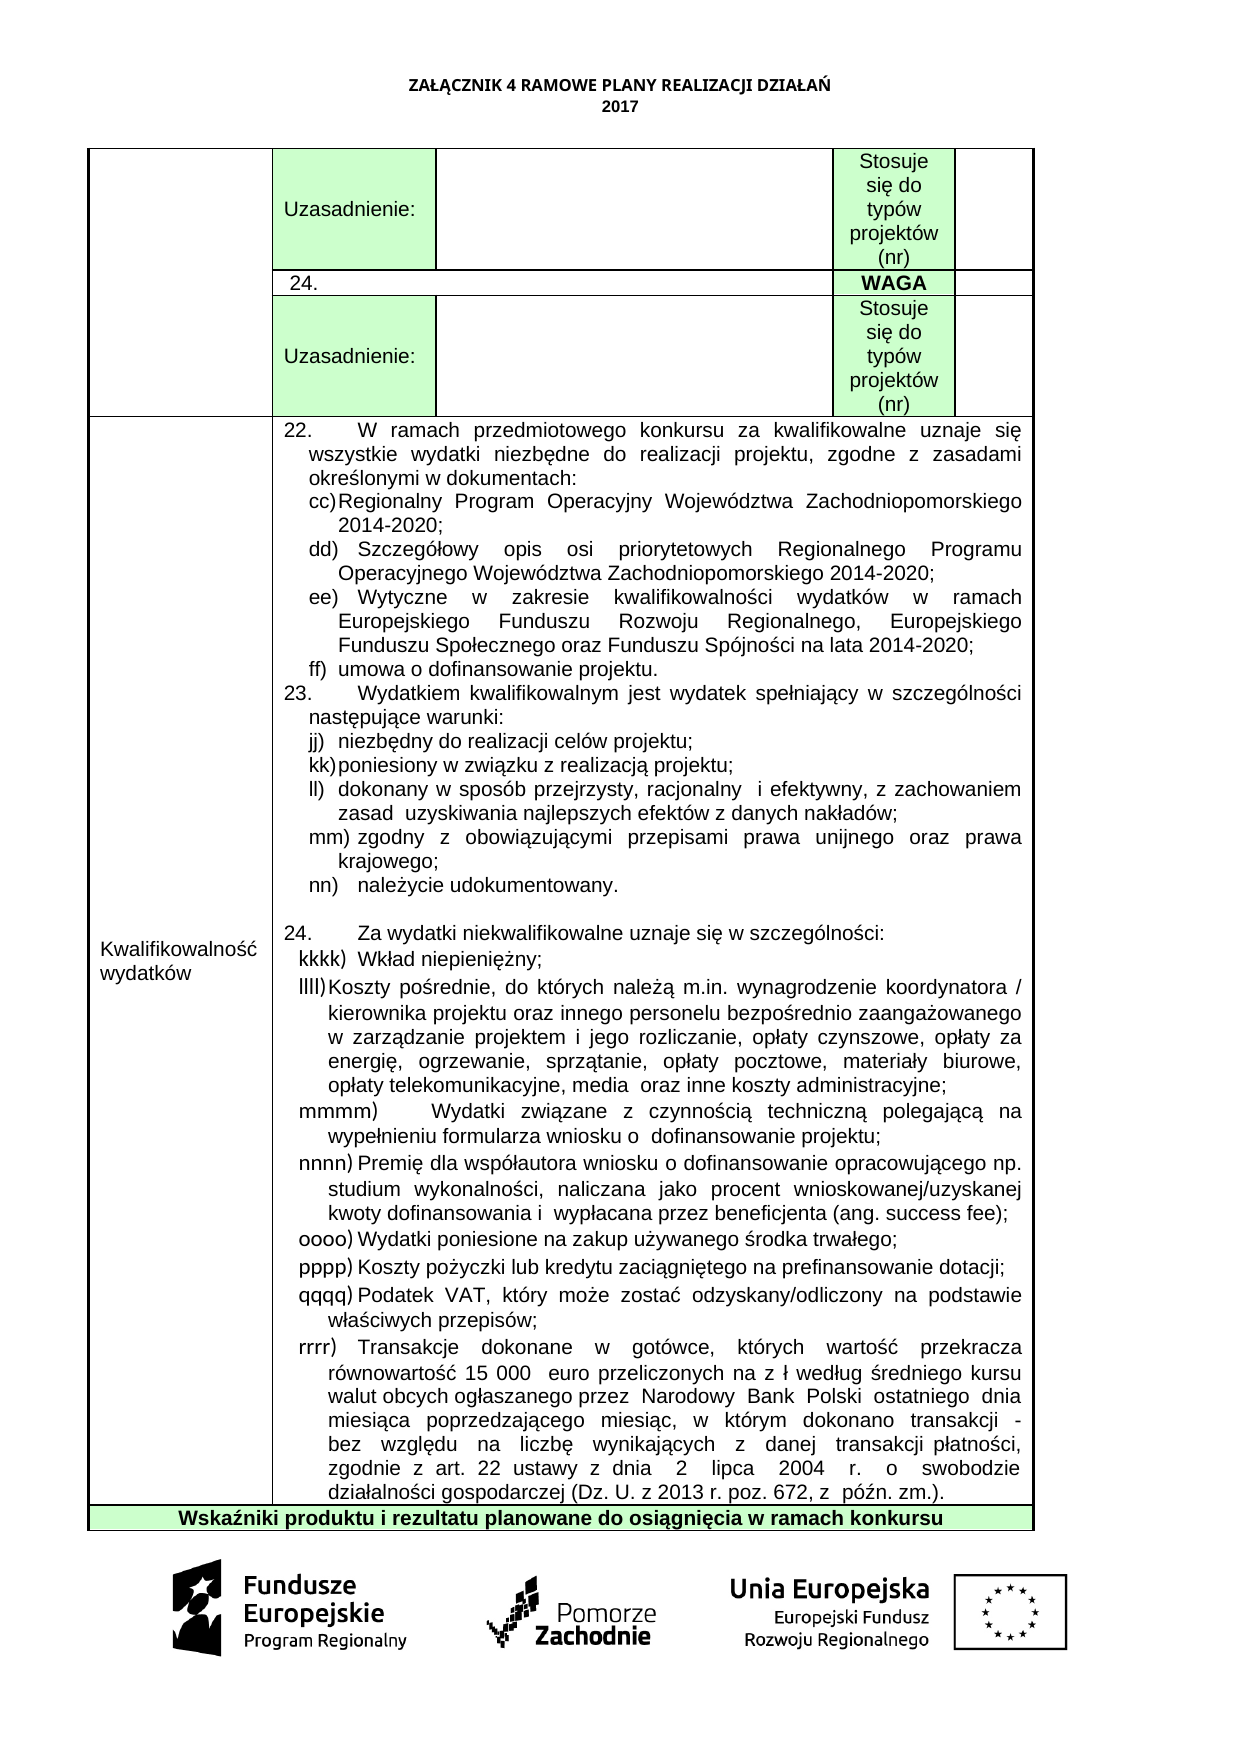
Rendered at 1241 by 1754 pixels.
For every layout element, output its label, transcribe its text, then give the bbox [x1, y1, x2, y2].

table_cell Stosuje się do typów projektów (nr) [834, 296, 954, 416]
table_cell [956, 271, 1032, 294]
table_cell Uzasadnienie: [273, 149, 435, 269]
table_cell [956, 296, 1032, 416]
table_cell [273, 271, 832, 294]
table_cell Stosuje się do typów projektów (nr) [834, 149, 954, 269]
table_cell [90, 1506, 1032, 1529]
table_cell [437, 296, 832, 416]
table_cell [437, 149, 832, 269]
picture [148, 1533, 1092, 1681]
table_cell Kwalifikowalność wydatków [90, 417, 272, 1504]
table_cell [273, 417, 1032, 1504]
table_cell WAGA [834, 271, 954, 294]
table_cell [956, 149, 1032, 269]
table_cell Uzasadnienie: [273, 296, 435, 416]
